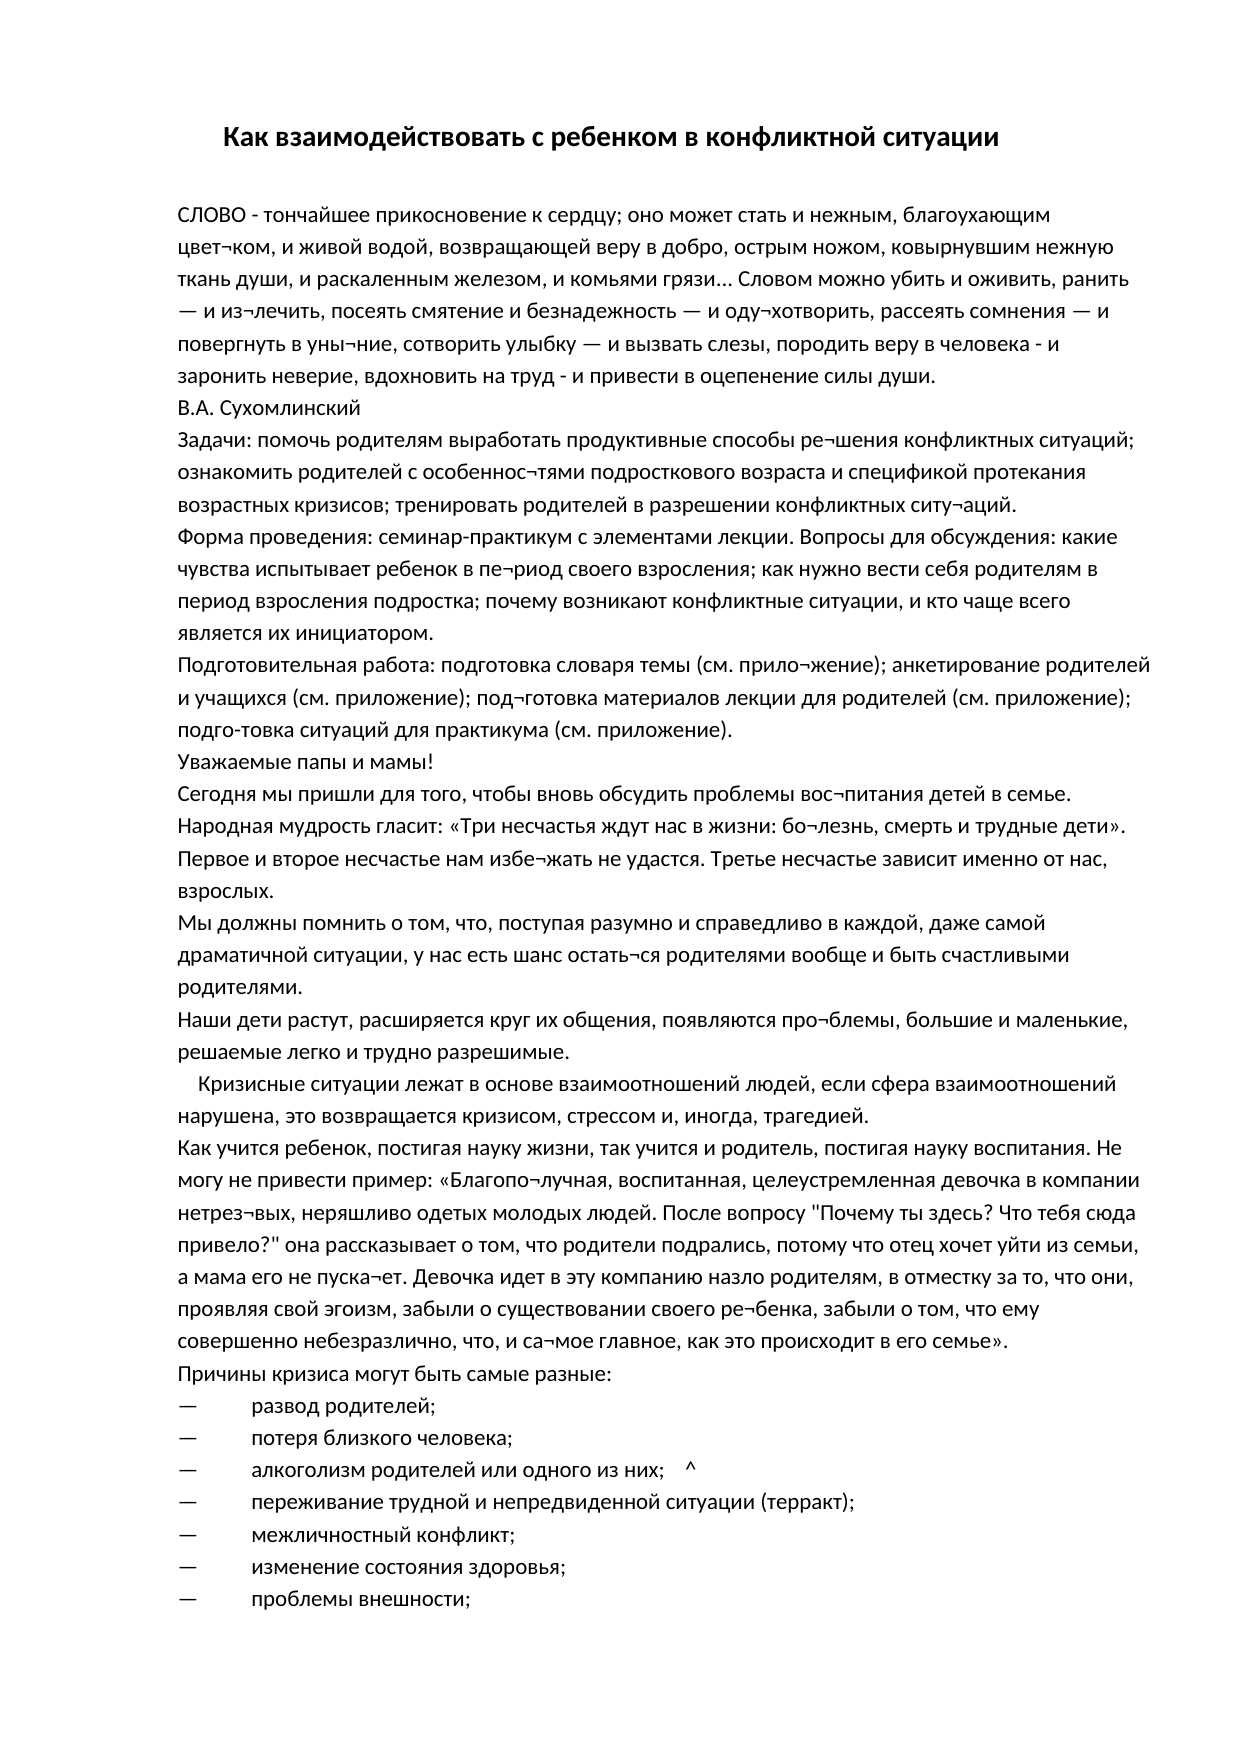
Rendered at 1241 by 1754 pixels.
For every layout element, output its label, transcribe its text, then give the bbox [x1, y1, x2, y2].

text — изменение состояния здоровья; [177, 1552, 1152, 1580]
text — потеря близкого человека; [177, 1423, 1152, 1451]
text Как взаимодействовать с ребенком в конфликтной ситуации [177, 118, 1152, 154]
text — развод родителей; [177, 1391, 1152, 1419]
text — межличностный конфликт; [177, 1520, 1152, 1548]
text Причины кризиса могут быть самые разные: [177, 1359, 1152, 1387]
text В.А. Сухомлинский [177, 393, 1152, 421]
text Сегодня мы пришли для того, чтобы вновь обсудить проблемы вос¬питания детей в семье. [177, 779, 1152, 807]
text Уважаемые папы и мамы! [177, 747, 1152, 775]
text Кризисные ситуации лежат в основе взаимоотношений людей, если сфера взаимоотношений нарушена, это возвращается кризисом, стрессом и, иногда, трагедией. [177, 1069, 1152, 1129]
text — проблемы внешности; [177, 1584, 1152, 1612]
text Народная мудрость гласит: «Три несчастья ждут нас в жизни: бо¬лезнь, смерть и трудные дети». Первое и второе несчастье нам избе¬жать не удастся. Третье несчастье зависит именно от нас, взрослых. [177, 812, 1152, 904]
text Мы должны помнить о том, что, поступая разумно и справедливо в каждой, даже самой драматичной ситуации, у нас есть шанс остать¬ся родителями вообще и быть счастливыми родителями. [177, 908, 1152, 1001]
text Как учится ребенок, постигая науку жизни, так учится и родитель, постигая науку воспитания. Не могу не привести пример: «Благопо¬лучная, воспитанная, целеустремленная девочка в компании нетрез¬вых, неряшливо одетых молодых людей. После вопросу "Почему ты здесь? Что тебя сюда привело?" она рассказывает о том, что родители подрались, потому что отец хочет уйти из семьи, а мама его не пуска¬ет. Девочка идет в эту компанию назло родителям, в отместку за то, что они, проявляя свой эгоизм, забыли о существовании своего ре¬бенка, забыли о том, что ему совершенно небезразлично, что, и са¬мое главное, как это происходит в его семье». [177, 1133, 1152, 1354]
text Задачи: помочь родителям выработать продуктивные способы ре¬шения конфликтных ситуаций; ознакомить родителей с особеннос¬тями подросткового возраста и спецификой протекания возрастных кризисов; тренировать родителей в разрешении конфликтных ситу¬аций. [177, 425, 1152, 518]
text Наши дети растут, расширяется круг их общения, появляются про¬блемы, большие и маленькие, решаемые легко и трудно разрешимые. [177, 1005, 1152, 1065]
text — переживание трудной и непредвиденной ситуации (терракт); [177, 1487, 1152, 1516]
text СЛОВО - тончайшее прикосновение к сердцу; оно может стать и нежным, благоухающим цвет¬ком, и живой водой, возвращающей веру в добро, острым ножом, ковырнувшим нежную ткань души, и раскаленным железом, и комьями грязи... Словом можно убить и оживить, ранить — и из¬лечить, посеять смятение и безнадежность — и оду¬хотворить, рассеять сомнения — и повергнуть в уны¬ние, сотворить улыбку — и вызвать слезы, породить веру в человека - и заронить неверие, вдохновить на труд - и привести в оцепенение силы души. [177, 200, 1152, 389]
text Форма проведения: семинар-практикум с элементами лекции. Вопросы для обсуждения: какие чувства испытывает ребенок в пе¬риод своего взросления; как нужно вести себя родителям в период взросления подростка; почему возникают конфликтные ситуации, и кто чаще всего является их инициатором. [177, 522, 1152, 646]
text — алкоголизм родителей или одного из них; ^ [177, 1455, 1152, 1483]
text Подготовительная работа: подготовка словаря темы (см. прило¬жение); анкетирование родителей и учащихся (см. приложение); под¬готовка материалов лекции для родителей (см. приложение); подго-товка ситуаций для практикума (см. приложение). [177, 651, 1152, 743]
